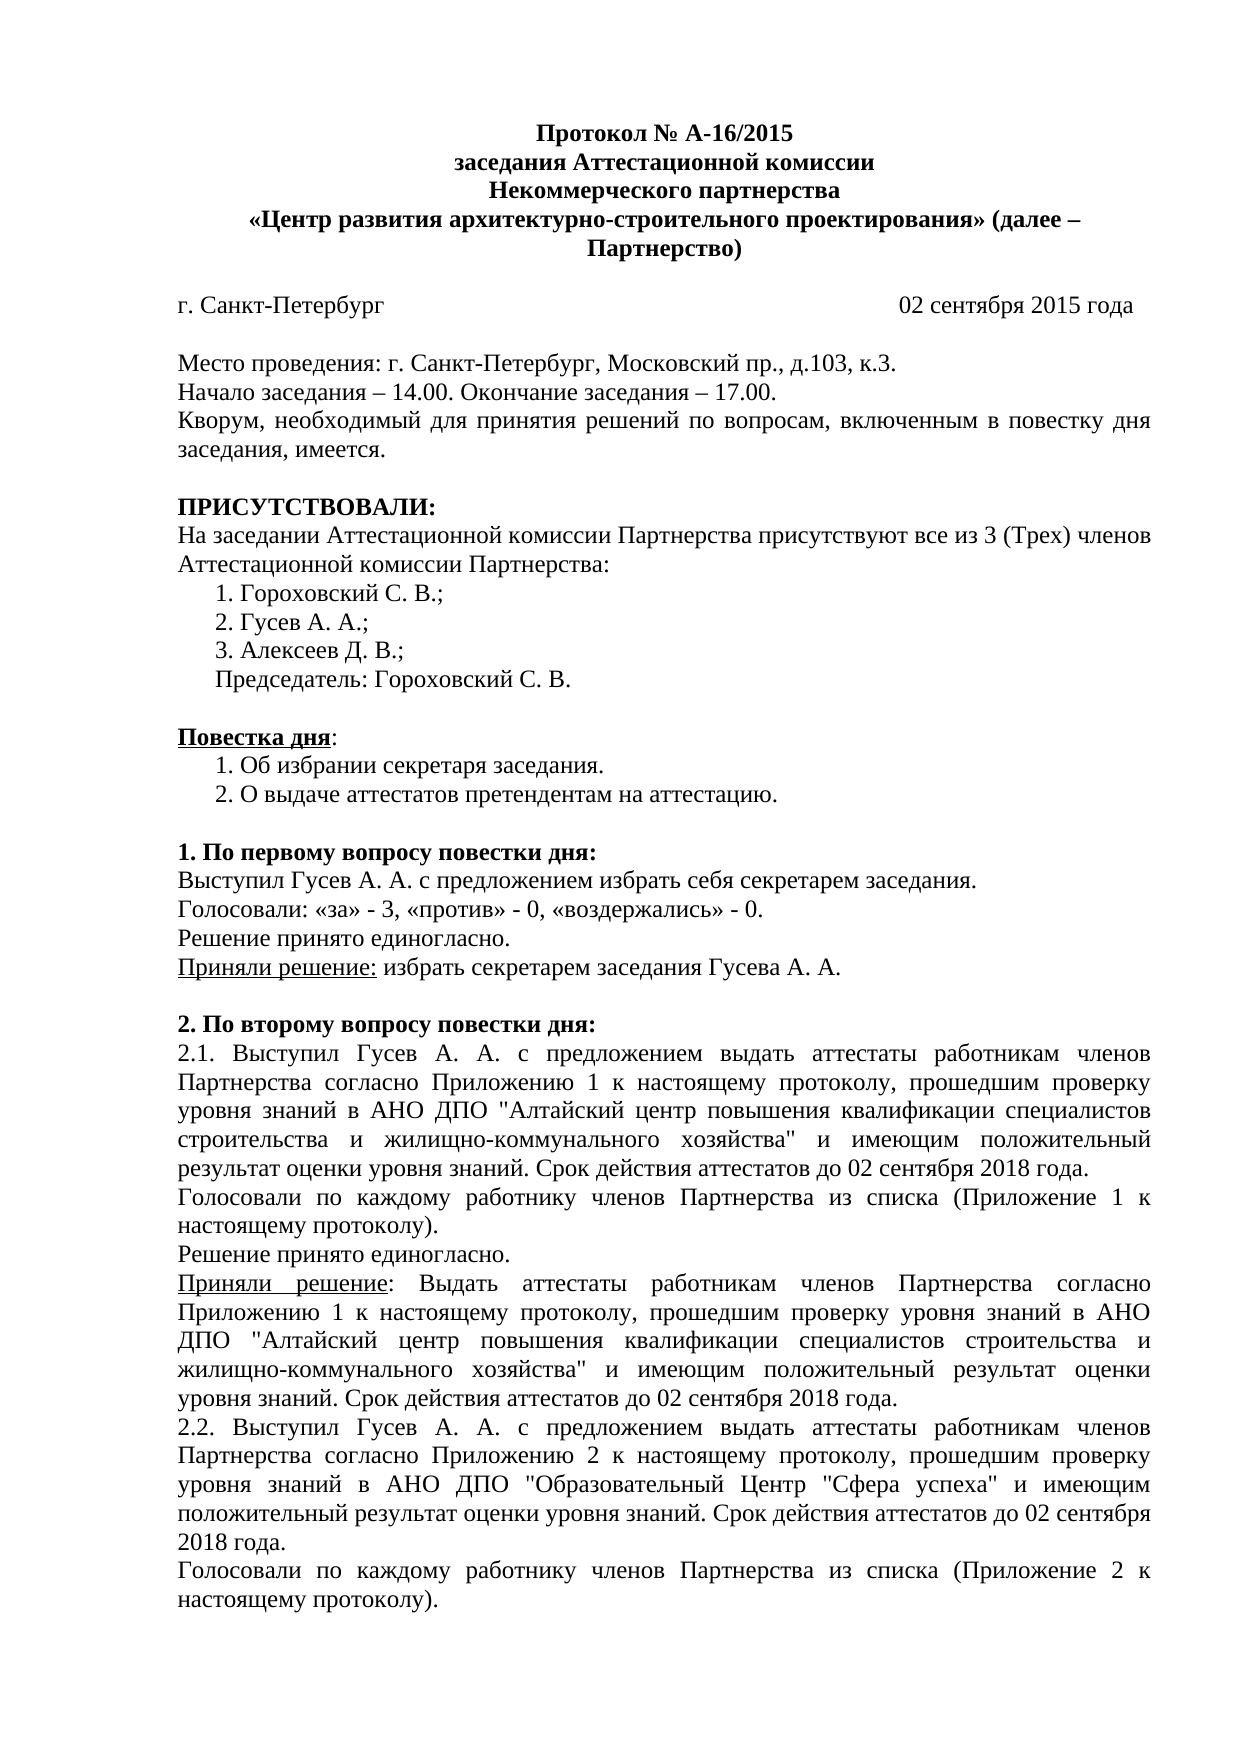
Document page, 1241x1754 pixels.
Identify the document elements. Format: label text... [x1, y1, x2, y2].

text Выступил Гусев А. А. с предложением избрать себя секретарем заседания. [177, 866, 1152, 894]
text Приняли решение: избрать секретарем заседания Гусева А. А. [177, 952, 1152, 981]
text Место проведения: г. Санкт-Петербург, Московский пр., д.103, к.3. [177, 348, 1152, 377]
text Приняли решение: Выдать аттестаты работникам членов Партнерства согласно Приложению 1 к настоящему протоколу, прошедшим проверку уровня знаний в АНО ДПО "Алтайский центр повышения квалификации специалистов строительства и жилищно-коммунального хозяйства" и имеющим положительный результат оценки уровня знаний. Срок действия аттестатов до 02 сентября 2018 года. [177, 1268, 1152, 1412]
text 1. По первому вопросу повестки дня: [177, 837, 1152, 866]
text Голосовали: «за» - 3, «против» - 0, «воздержались» - 0. [177, 894, 1152, 923]
text 2.1. Выступил Гусев А. А. с предложением выдать аттестаты работникам членов Партнерства согласно Приложению 1 к настоящему протоколу, прошедшим проверку уровня знаний в АНО ДПО "Алтайский центр повышения квалификации специалистов строительства и жилищно-коммунального хозяйства" и имеющим положительный результат оценки уровня знаний. Срок действия аттестатов до 02 сентября 2018 года. [177, 1038, 1152, 1182]
text Голосовали по каждому работнику членов Партнерства из списка (Приложение 2 к настоящему протоколу). [177, 1556, 1152, 1613]
text 1. Гороховский С. В.; [215, 578, 1152, 607]
text На заседании Аттестационной комиссии Партнерства присутствуют все из 3 (Трех) членов Аттестационной комиссии Партнерства: [177, 521, 1152, 578]
text 3. Алексеев Д. В.; [215, 636, 1152, 664]
text 2. По второму вопросу повестки дня: [177, 1009, 1152, 1038]
text 2. О выдаче аттестатов претендентам на аттестацию. [215, 779, 1152, 808]
text Кворум, необходимый для принятия решений по вопросам, включенным в повестку дня заседания, имеется. [177, 406, 1152, 463]
text Решение принято единогласно. [177, 1239, 1152, 1268]
text 1. Об избрании секретаря заседания. [215, 751, 1152, 779]
text Протокол № А-16/2015 [177, 118, 1152, 147]
text Голосовали по каждому работнику членов Партнерства из списка (Приложение 1 к настоящему протоколу). [177, 1182, 1152, 1239]
text Некоммерческого партнерства [177, 176, 1152, 204]
text г. Санкт-Петербург 02 сентября 2015 года [177, 291, 1152, 319]
text «Центр развития архитектурно-строительного проектирования» (далее – Партнерство) [177, 204, 1152, 262]
text заседания Аттестационной комиссии [177, 147, 1152, 176]
text Повестка дня: [177, 722, 1152, 751]
text Председатель: Гороховский С. В. [215, 664, 1152, 693]
text Решение принято единогласно. [177, 923, 1152, 952]
text 2.2. Выступил Гусев А. А. с предложением выдать аттестаты работникам членов Партнерства согласно Приложению 2 к настоящему протоколу, прошедшим проверку уровня знаний в АНО ДПО "Образовательный Центр "Сфера успеха" и имеющим положительный результат оценки уровня знаний. Срок действия аттестатов до 02 сентября 2018 года. [177, 1412, 1152, 1556]
text Начало заседания – 14.00. Окончание заседания – 17.00. [177, 377, 1152, 406]
text 2. Гусев А. А.; [215, 607, 1152, 636]
text ПРИСУТСТВОВАЛИ: [177, 492, 1152, 521]
